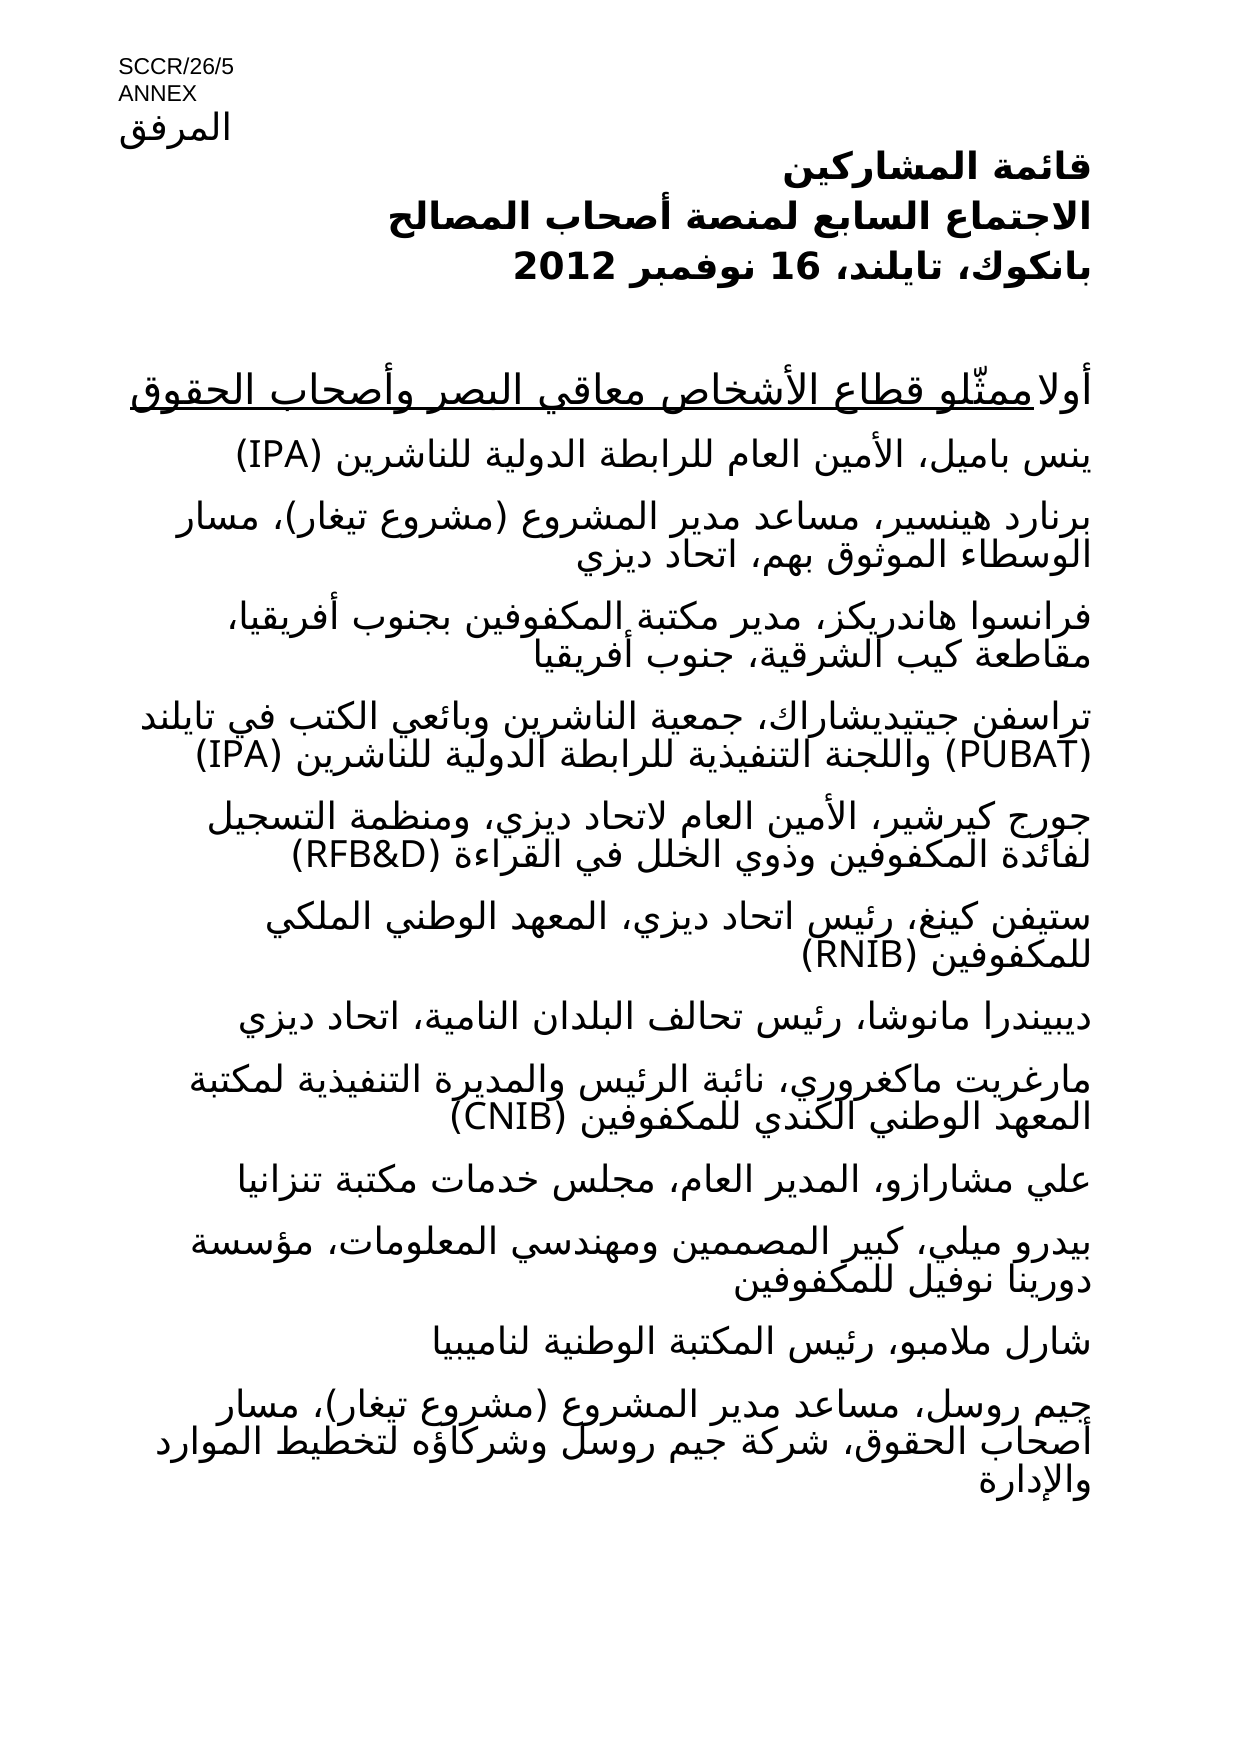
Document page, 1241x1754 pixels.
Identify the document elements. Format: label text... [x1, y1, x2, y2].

text علي مشارازو، المدير العام، مجلس خدمات مكتبة تنزانيا [118, 1162, 1092, 1199]
text جيم روسل، مساعد مدير المشروع (مشروع تيغار)، مسار أصحاب الحقوق، شركة جيم روسل وشركاؤه لتخطيط الموارد والإدارة [118, 1387, 1092, 1499]
list ستيفن كينغ، رئيس اتحاد ديزي، المعهد الوطني الملكي للمكفوفين (RNIB) [118, 899, 1092, 974]
list بيدرو ميلي، كبير المصممين ومهندسي المعلومات، مؤسسة دورينا نوفيل للمكفوفين [118, 1224, 1092, 1299]
list قائمة المشاركين [118, 149, 1092, 187]
list الاجتماع السابع لمنصة أصحاب المصالح [118, 199, 1092, 237]
text أولا ممثّلو قطاع الأشخاص معاقي البصر وأصحاب الحقوق [444, 374, 964, 407]
text برنارد هينسير، مساعد مدير المشروع (مشروع تيغار)، مسار الوسطاء الموثوق بهم، اتحاد ديزي [118, 499, 1092, 574]
list ينس باميل، الأمين العام للرابطة الدولية للناشرين (IPA) [118, 437, 1092, 474]
text فرانسوا هاندريكز، مدير مكتبة المكفوفين بجنوب أفريقيا، مقاطعة كيب الشرقية، جنوب أفريقيا [118, 599, 1092, 674]
text أولا ممثّلو قطاع الأشخاص معاقي البصر وأصحاب الحقوق [949, 374, 1092, 412]
text تراسفن جيتيديشاراك، جمعية الناشرين وبائعي الكتب في تايلند (PUBAT) واللجنة التنفيذية للرابطة الدولية للناشرين (IPA) [118, 699, 1092, 774]
text أولا ممثّلو قطاع الأشخاص معاقي البصر وأصحاب الحقوق [178, 374, 505, 407]
list ديبيندرا مانوشا، رئيس تحالف البلدان النامية، اتحاد ديزي [118, 999, 1092, 1037]
list بانكوك، تايلند، 16 نوفمبر 2012 [118, 249, 1092, 287]
text جورج كيرشير، الأمين العام لاتحاد ديزي، ومنظمة التسجيل لفائدة المكفوفين وذوي الخلل في القراءة (RFB&D) [118, 799, 1092, 874]
text شارل ملامبو، رئيس المكتبة الوطنية لناميبيا [118, 1324, 1092, 1362]
list مارغريت ماكغروري، نائبة الرئيس والمديرة التنفيذية لمكتبة المعهد الوطني الكندي للمكفوفين (CNIB) [118, 1062, 1092, 1137]
text أولا ممثّلو قطاع الأشخاص معاقي البصر وأصحاب الحقوق [118, 374, 237, 412]
